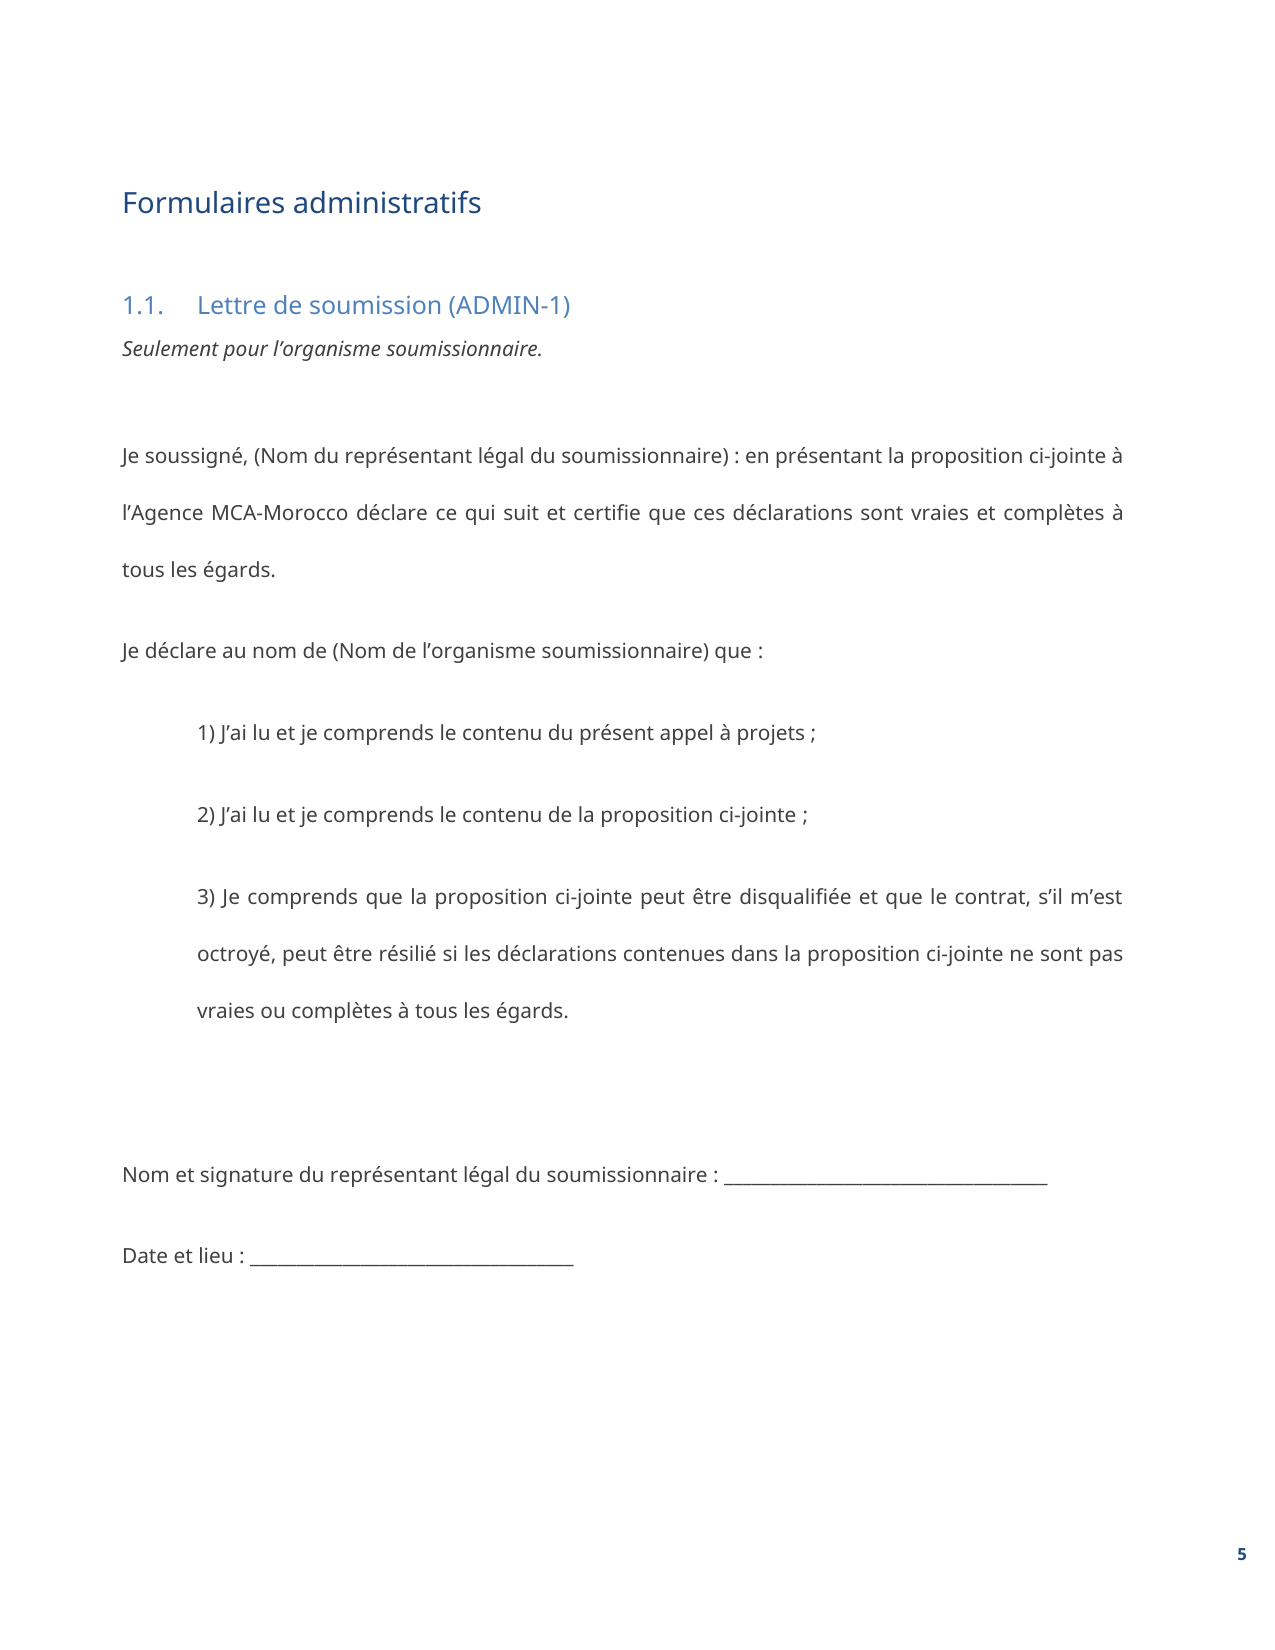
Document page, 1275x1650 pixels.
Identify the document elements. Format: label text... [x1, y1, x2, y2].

text Je soussigné, (Nom du représentant légal du soumissionnaire) : en présentant la proposition ci-jointe à l’Agence MCA-Morocco déclare ce qui suit et certifie que ces déclarations sont vraies et complètes à tous les égards. [122, 441, 1125, 583]
text Je déclare au nom de (Nom de l’organisme soumissionnaire) que : [122, 637, 1125, 665]
text Seulement pour l’organisme soumissionnaire. [122, 334, 1125, 362]
text Date et lieu : ___________________________________ [122, 1242, 1125, 1270]
text 3) Je comprends que la proposition ci-jointe peut être disqualifiée et que le contrat, s’il m’est octroyé, peut être résilié si les déclarations contenues dans la proposition ci-jointe ne sont pas vraies ou complètes à tous les égards. [197, 882, 1125, 1024]
text 1) J’ai lu et je comprends le contenu du présent appel à projets ; [122, 718, 1125, 747]
text 2) J’ai lu et je comprends le contenu de la proposition ci-jointe ; [197, 800, 1125, 829]
subtitle Lettre de soumission (ADMIN-1) [122, 287, 1125, 322]
text Nom et signature du représentant légal du soumissionnaire : ___________________________________ [122, 1160, 1125, 1188]
subtitle Formulaires administratifs [122, 182, 1125, 222]
